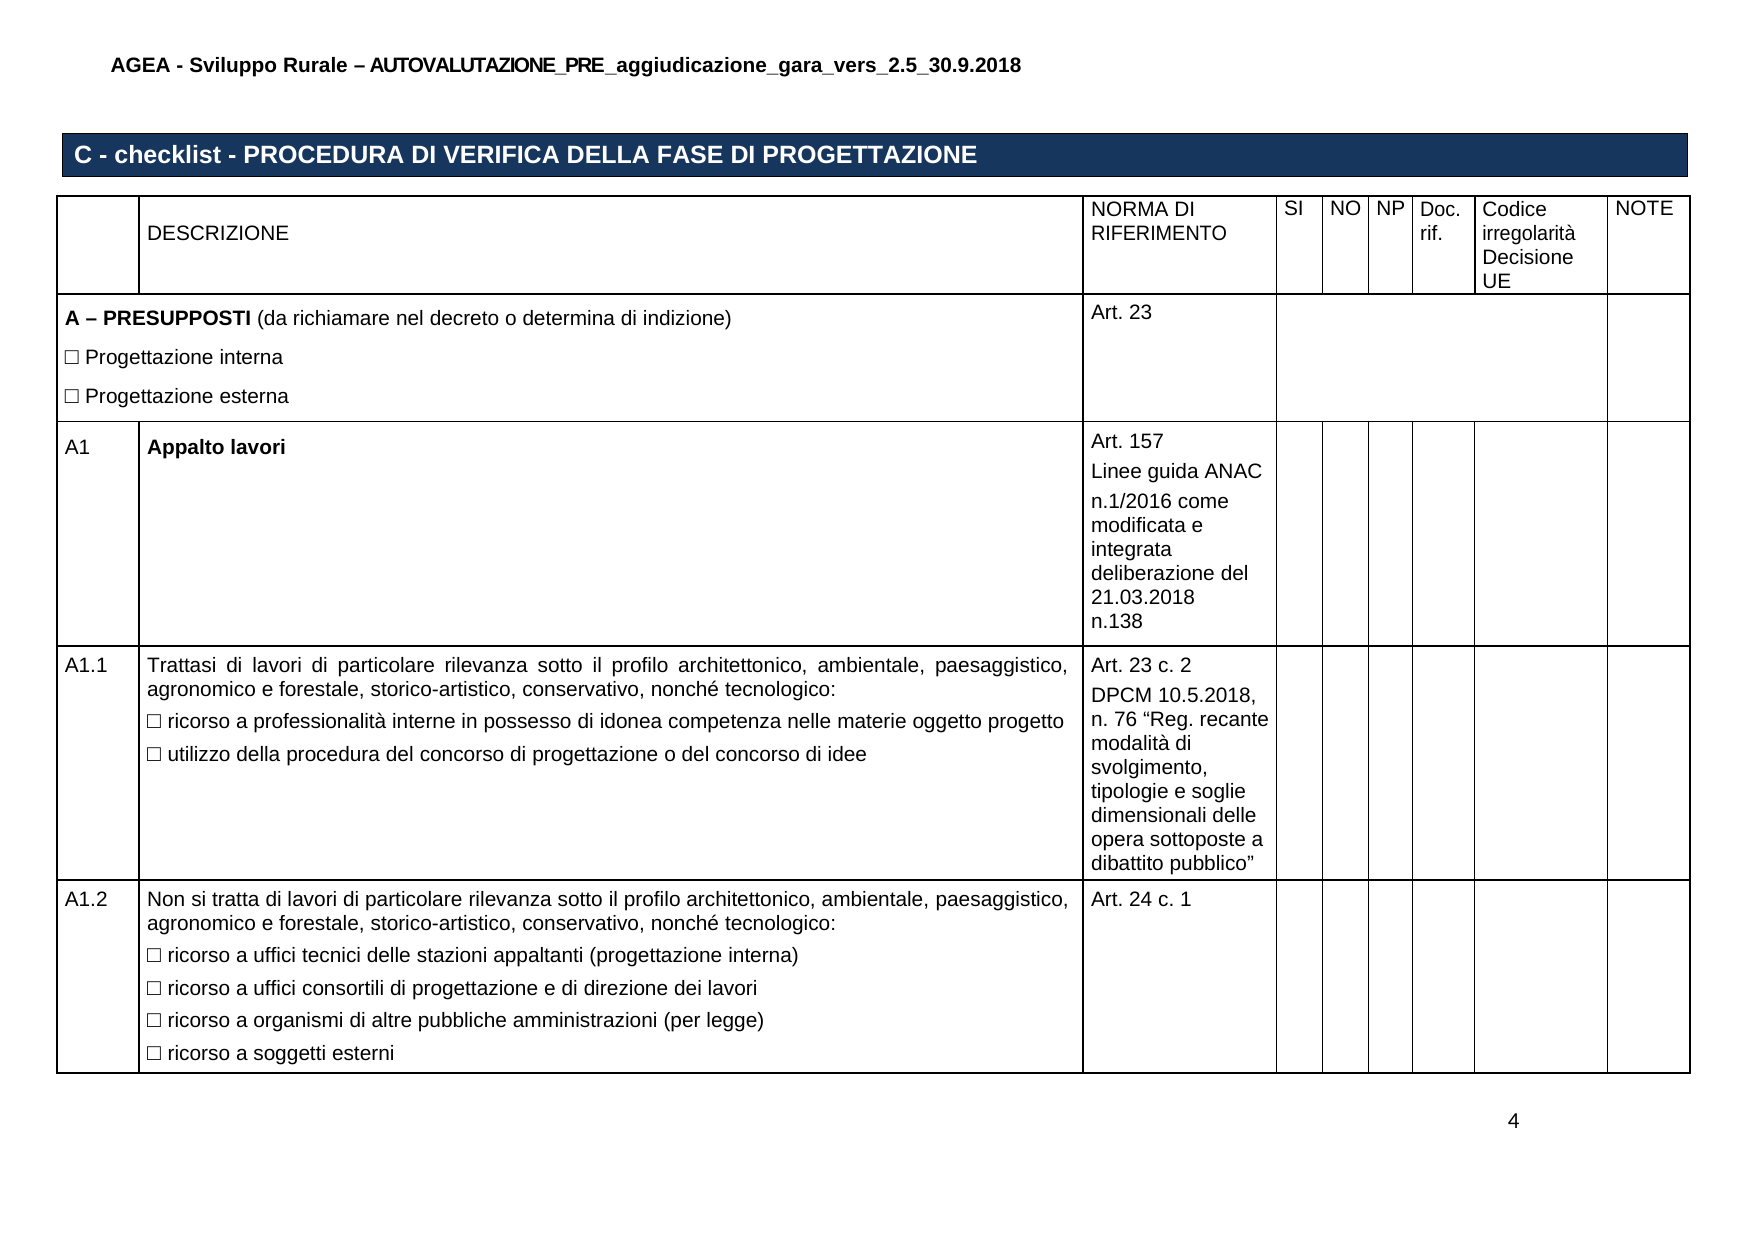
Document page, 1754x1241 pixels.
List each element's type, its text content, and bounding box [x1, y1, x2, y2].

table_cell [1608, 647, 1689, 879]
table_cell [1475, 647, 1607, 879]
table_header NO [1323, 197, 1368, 293]
table_cell [1608, 295, 1689, 421]
table_header NP [1369, 197, 1412, 293]
table_header SI [1277, 197, 1322, 293]
table_cell [1413, 647, 1474, 879]
table_header Doc. rif. [1413, 197, 1474, 293]
table_cell A1.1 [58, 647, 138, 879]
table_header DESCRIZIONE [140, 197, 1082, 293]
table_cell [1608, 881, 1689, 1072]
table_cell Art. 23 [1084, 295, 1276, 421]
table_cell [1475, 422, 1607, 645]
table_cell Appalto lavori [140, 422, 1082, 645]
table_cell Art. 24 c. 1 [1084, 881, 1276, 1072]
table_header C - checklist - PROCEDURA DI VERIFICA DELLA FASE DI PROGETTAZIONE [63, 134, 1687, 176]
table_cell [1277, 295, 1607, 421]
table_cell [1277, 881, 1322, 1072]
table_cell A1.2 [58, 881, 138, 1072]
table_cell [1323, 881, 1368, 1072]
table_header NORMA DI RIFERIMENTO [1084, 197, 1276, 293]
table_header [58, 197, 138, 293]
table_header NOTE [1608, 197, 1689, 293]
table_cell Trattasi di lavori di particolare rilevanza sotto il profilo architettonico, ambientale, paesaggistico, agronomico e forestale, storico-artistico, conservativo, nonché tecnologico: ricorso a professionalità interne in possesso di idonea competenza nelle materie oggetto progetto utilizzo della procedura del concorso di progettazione o del concorso di idee [140, 647, 1082, 879]
table_header Codice irregolarità Decisione UE [1476, 197, 1607, 293]
table_cell A – PRESUPPOSTI (da richiamare nel decreto o determina di indizione) Progettazione interna Progettazione esterna [58, 295, 1082, 421]
table_cell A1 [58, 422, 138, 645]
table_cell [1323, 422, 1368, 645]
table_cell [1369, 422, 1412, 645]
table_cell [1277, 647, 1322, 879]
table_cell [1369, 647, 1412, 879]
table_cell [1277, 422, 1322, 645]
table_cell [1413, 881, 1474, 1072]
table_cell [1323, 647, 1368, 879]
table_cell Non si tratta di lavori di particolare rilevanza sotto il profilo architettonico, ambientale, paesaggistico, agronomico e forestale, storico-artistico, conservativo, nonché tecnologico: ricorso a uffici tecnici delle stazioni appaltanti (progettazione interna) ricorso a uffici consortili di progettazione e di direzione dei lavori ricorso a organismi di altre pubbliche amministrazioni (per legge) ricorso a soggetti esterni [140, 881, 1082, 1072]
table_cell Art. 157 Linee guida ANAC n.1/2016 come modificata e integrata deliberazione del 21.03.2018 n.138 [1084, 422, 1276, 645]
table_cell Art. 23 c. 2 DPCM 10.5.2018, n. 76 “Reg. recante modalità di svolgimento, tipologie e soglie dimensionali delle opera sottoposte a dibattito pubblico” [1084, 647, 1276, 879]
table_cell [1369, 881, 1412, 1072]
table_cell [1475, 881, 1607, 1072]
table_cell [1608, 422, 1689, 645]
table_cell [1413, 422, 1474, 645]
